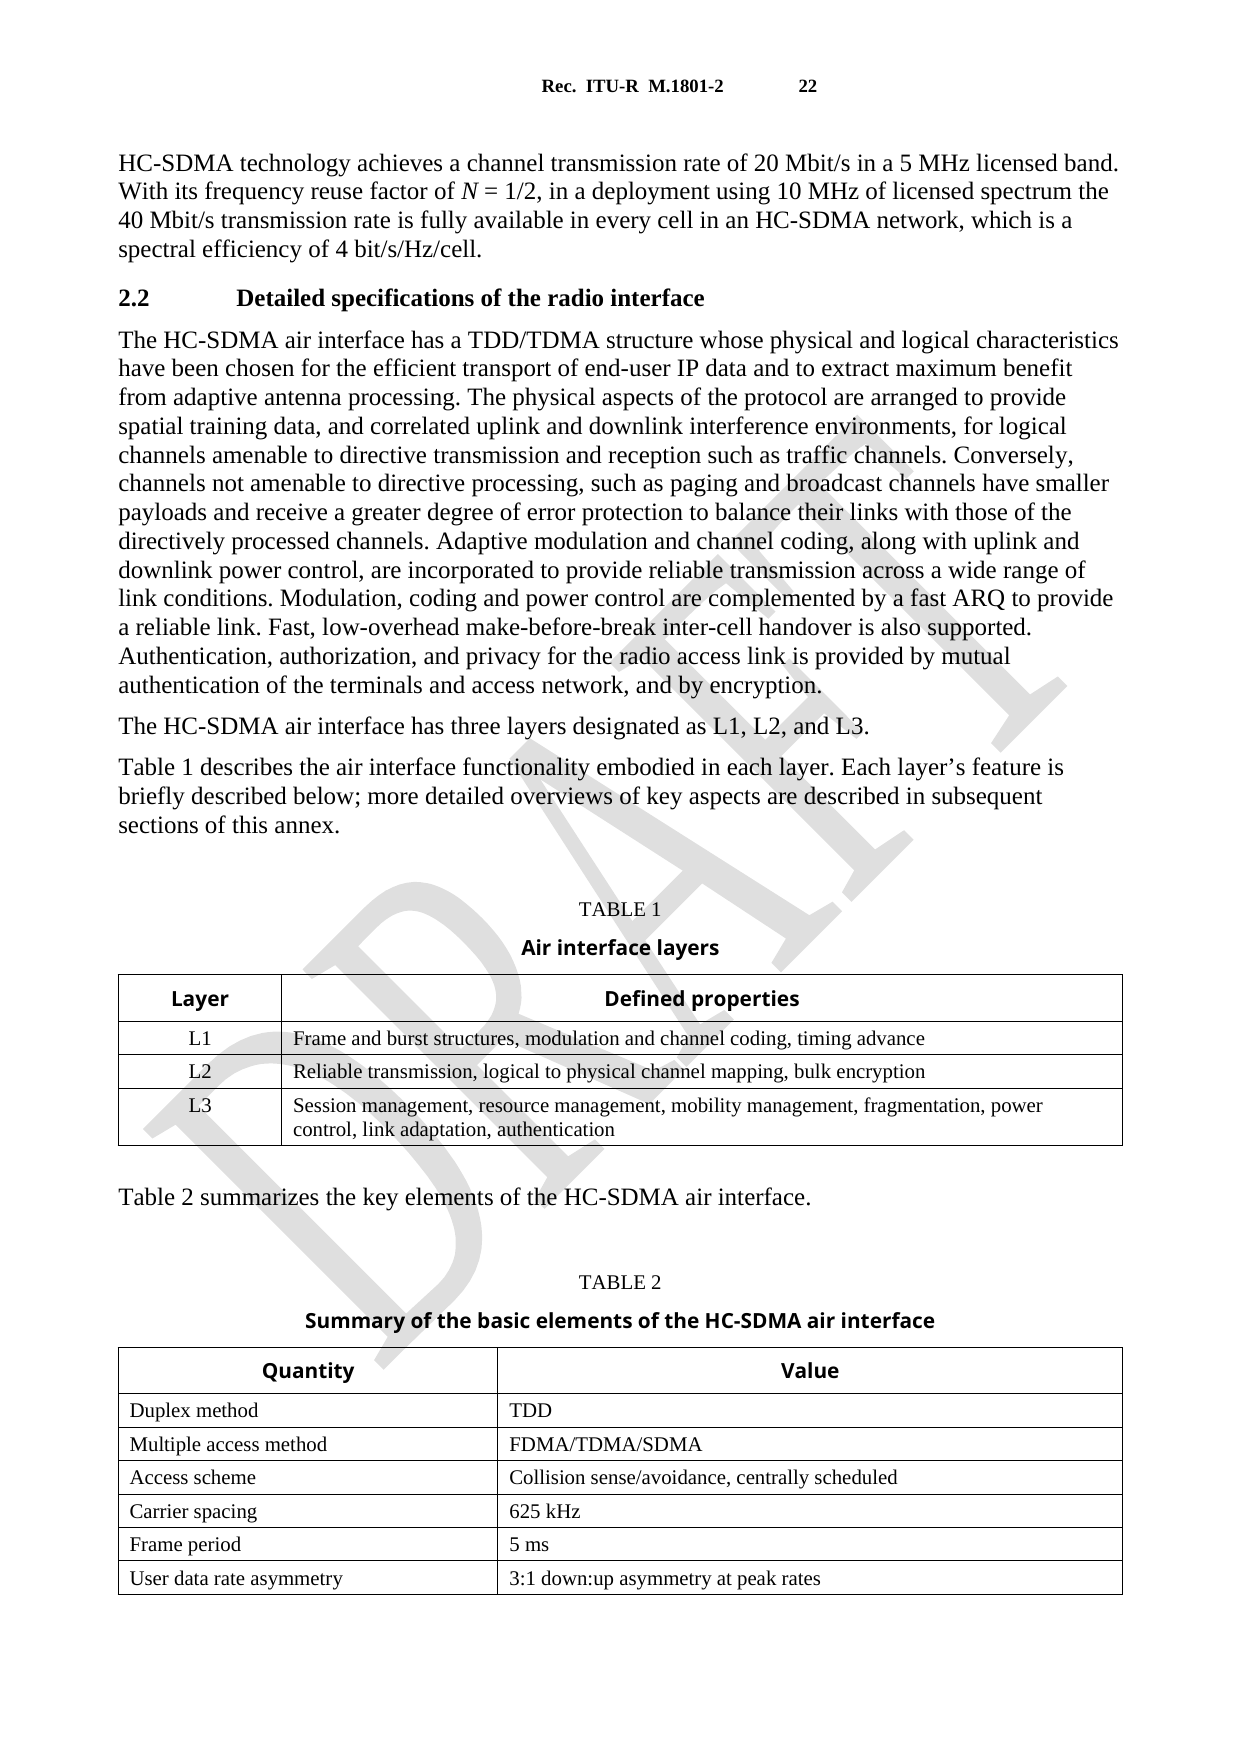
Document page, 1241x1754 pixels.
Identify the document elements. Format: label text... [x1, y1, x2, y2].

table_cell Multiple access method [119, 1428, 497, 1460]
table_cell L1 [119, 1022, 281, 1054]
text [118, 148, 1122, 263]
table_cell FDMA/TDMA/SDMA [498, 1428, 1122, 1460]
table_header Defined properties [282, 975, 1122, 1021]
text Table 2 summarizes the key elements of the HC-SDMA air interface. [118, 1182, 1122, 1211]
table_cell Frame period [119, 1528, 497, 1560]
text The HC-SDMA air interface has three layers designated as L1, L2, and L3. [118, 711, 1122, 740]
table_cell Reliable transmission, logical to physical channel mapping, bulk encryption [282, 1055, 1122, 1087]
table_cell 5 ms [498, 1528, 1122, 1560]
table_cell Collision sense/avoidance, centrally scheduled [498, 1461, 1122, 1493]
text TABLE 2 [118, 1269, 1122, 1294]
table_cell Duplex method [119, 1394, 497, 1427]
table_header Value [498, 1348, 1122, 1393]
text TABLE 1 [118, 897, 1122, 921]
table_cell 3:1 down:up asymmetry at peak rates [498, 1561, 1122, 1594]
title Air interface layers [118, 933, 1122, 962]
title Summary of the basic elements of the HC-SDMA air interface [118, 1306, 1122, 1334]
table_header Layer [119, 975, 281, 1021]
table_cell Session management, resource management, mobility management, fragmentation, power control, link adaptation, authentication [282, 1089, 1122, 1145]
text The HC-SDMA air interface has a TDD/TDMA structure whose physical and logical characteristics have been chosen for the efficient transport of end-user IP data and to extract maximum benefit from adaptive antenna processing. The physical aspects of the protocol are arranged to provide spatial training data, and correlated uplink and downlink interference environments, for logical channels amenable to directive transmission and reception such as traffic channels. Conversely, channels not amenable to directive processing, such as paging and broadcast channels have smaller payloads and receive a greater degree of error protection to balance their links with those of the directively processed channels. Adaptive modulation and channel coding, along with uplink and downlink power control, are incorporated to provide reliable transmission across a wide range of link conditions. Modulation, coding and power control are complemented by a fast ARQ to provide a reliable link. Fast, low-overhead make-before-break inter-cell handover is also supported. Authentication, authorization, and privacy for the radio access link is provided by mutual authentication of the terminals and access network, and by encryption. [118, 325, 1122, 698]
table_cell L3 [119, 1089, 281, 1145]
table_cell L2 [119, 1055, 281, 1087]
table_cell TDD [498, 1394, 1122, 1427]
table_cell 625 kHz [498, 1495, 1122, 1527]
subtitle 2.2 Detailed specifications of the radio interface [118, 283, 1122, 312]
table_cell User data rate asymmetry [119, 1561, 497, 1594]
table_cell Access scheme [119, 1461, 497, 1493]
table_cell Carrier spacing [119, 1495, 497, 1527]
table_cell Frame and burst structures, modulation and channel coding, timing advance [282, 1022, 1122, 1054]
text Table 1 describes the air interface functionality embodied in each layer. Each layer’s feature is briefly described below; more detailed overviews of key aspects are described in subsequent sections of this annex. [118, 752, 1122, 838]
table_header Quantity [119, 1348, 497, 1393]
